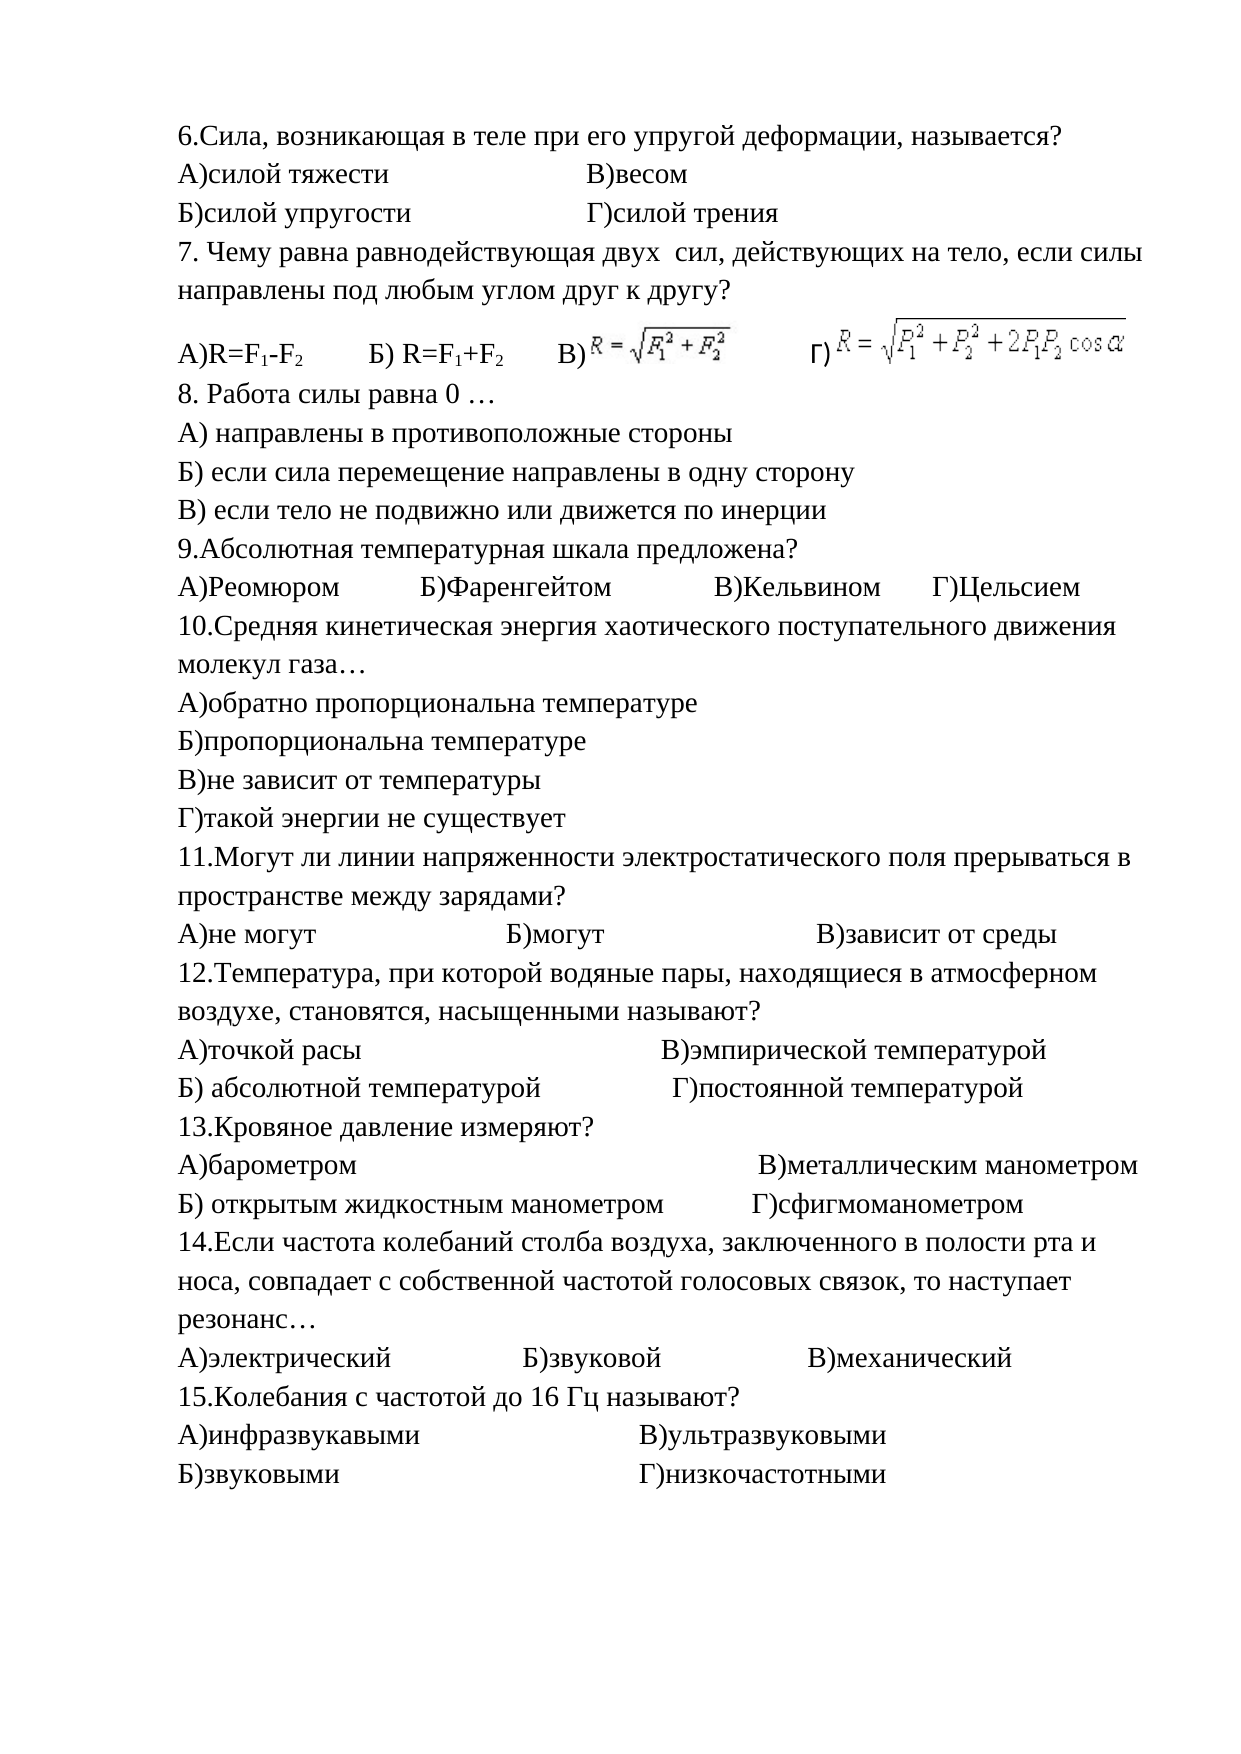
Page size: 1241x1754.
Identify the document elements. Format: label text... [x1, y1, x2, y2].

text 6.Сила, возникающая в теле при его упругой деформации, называется? [177, 118, 1152, 152]
text 13.Кровяное давление измеряют? [177, 1109, 1152, 1142]
text 12.Температура, при которой водяные пары, находящиеся в атмосферном воздухе, становятся, насыщенными называют? [177, 955, 1152, 1027]
text А)не могут Б)могут В)зависит от среды [177, 916, 1152, 950]
text А)точкой расы В)эмпирической температурой [177, 1032, 1152, 1065]
text 10.Средняя кинетическая энергия хаотического поступательного движения молекул газа… [177, 608, 1152, 680]
text 7. Чему равна равнодействующая двух сил, действующих на тело, если силы направлены под любым углом друг к другу? [177, 234, 1152, 306]
text А)инфразвукавыми В)ультразвуковыми [177, 1417, 1152, 1451]
text В)не зависит от температуры [177, 762, 1152, 796]
picture [836, 318, 1126, 364]
text Б)звуковыми Г)низкочастотными [177, 1456, 1152, 1489]
text Б) абсолютной температурой Г)постоянной температурой [177, 1070, 1152, 1104]
text 8. Работа силы равна 0 … [177, 377, 1152, 410]
text 11.Могут ли линии напряженности электростатического поля прерываться в пространстве между зарядами? [177, 839, 1152, 911]
text А)обратно пропорциональна температуре [177, 685, 1152, 718]
text Г)такой энергии не существует [177, 801, 1152, 834]
text А) направлены в противоположные стороны [177, 415, 1152, 449]
text Б) если сила перемещение направлены в одну сторону [177, 454, 1152, 487]
text А)барометром В)металлическим манометром [177, 1147, 1152, 1181]
picture [591, 310, 743, 364]
text Б)силой упругости Г)силой трения [177, 195, 1152, 229]
text Б) открытым жидкостным манометром Г)сфигмоманометром [177, 1186, 1152, 1219]
text 9.Абсолютная температурная шкала предложена? [177, 531, 1152, 564]
text В) если тело не подвижно или движется по инерции [177, 492, 1152, 526]
text 14.Если частота колебаний столба воздуха, заключенного в полости рта и носа, совпадает с собственной частотой голосовых связок, то наступает резонанс… [177, 1224, 1152, 1335]
text А)электрический Б)звуковой В)механический [177, 1340, 1152, 1374]
text 15.Колебания с частотой до 16 Гц называют? [177, 1379, 1152, 1412]
text А)силой тяжести В)весом [177, 157, 1152, 190]
text А)Реомюром Б)Фаренгейтом В)Кельвином Г)Цельсием [177, 569, 1152, 603]
text Б)пропорциональна температуре [177, 723, 1152, 757]
